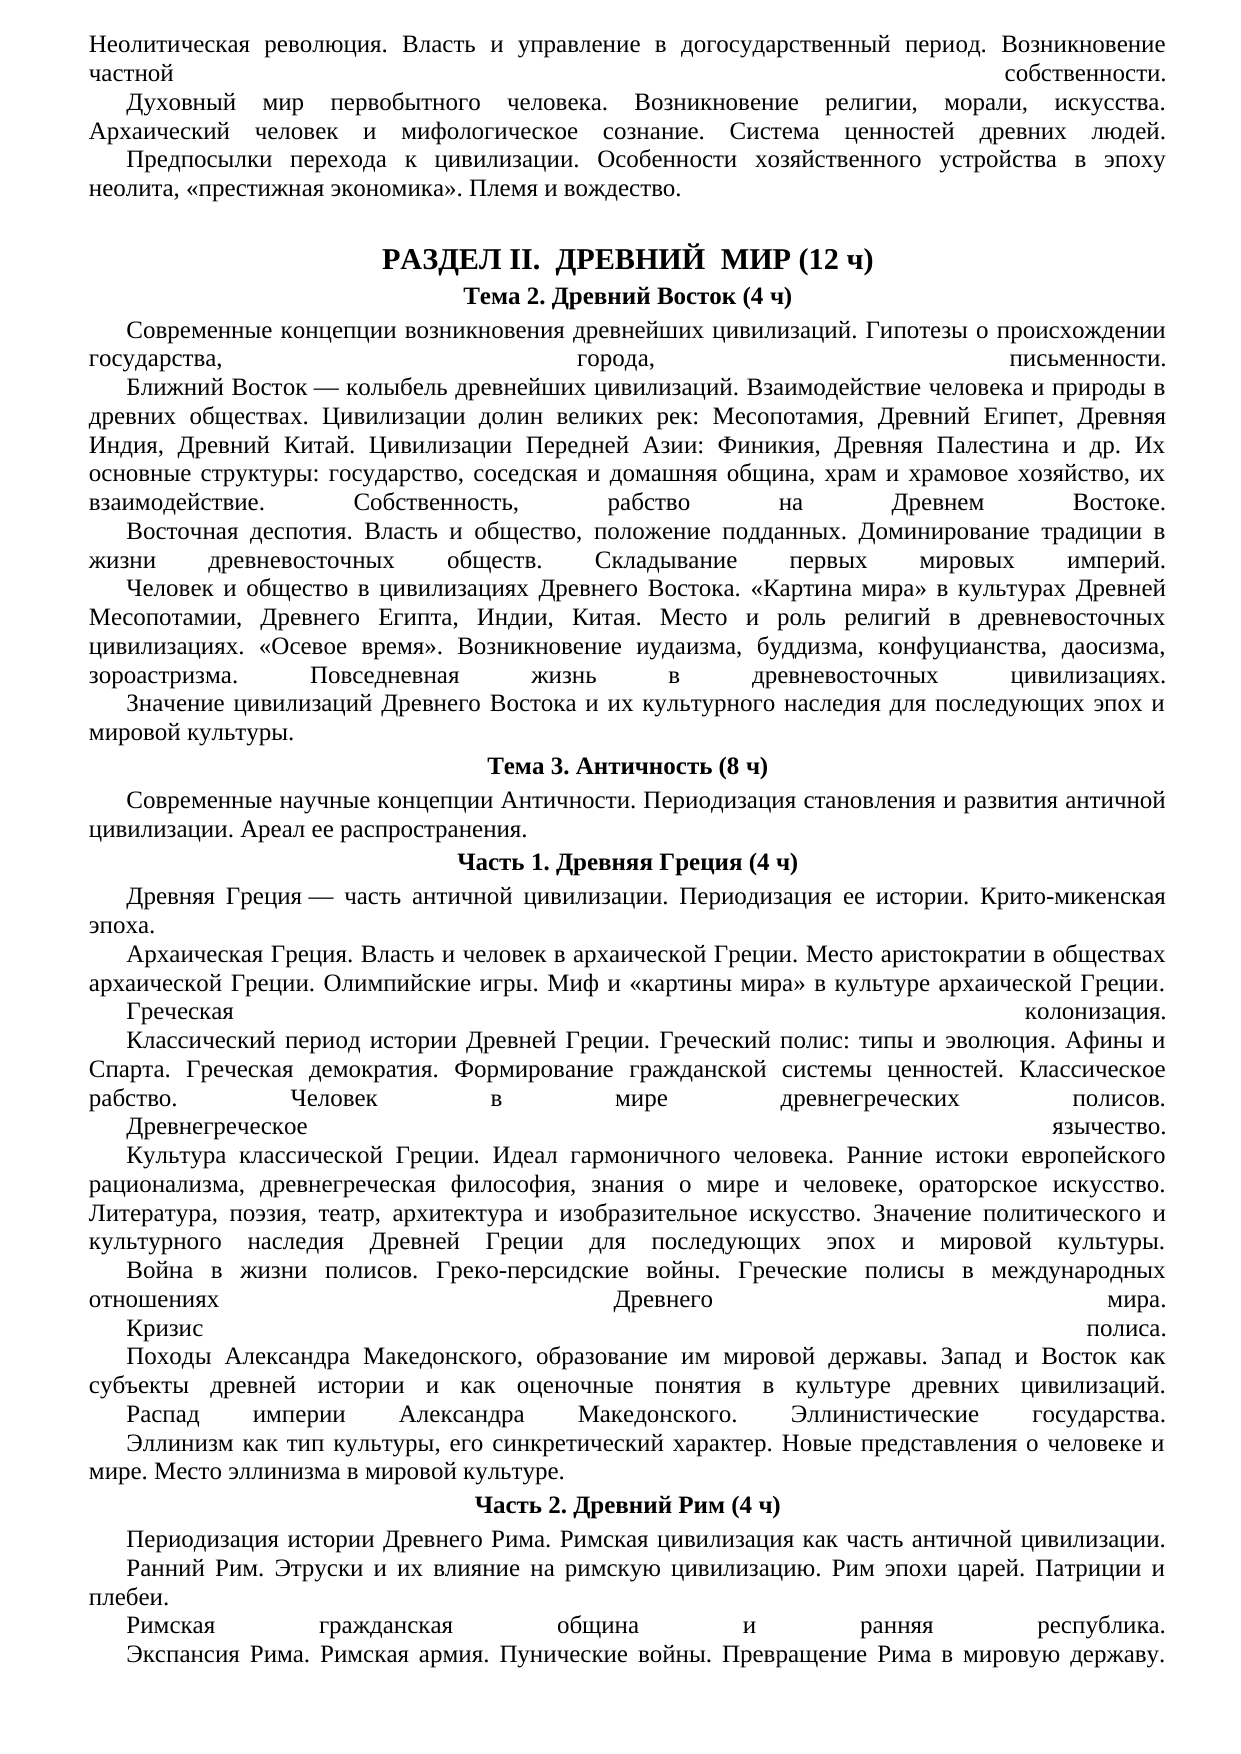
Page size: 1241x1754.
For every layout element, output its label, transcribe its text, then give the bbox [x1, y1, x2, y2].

text РАЗДЕЛ II. ДРЕВНИЙ МИР (12 ч) [89, 241, 1167, 276]
text Тема 3. Античность (8 ч) [89, 751, 1167, 780]
text Современные концепции возникновения древнейших цивилизаций. Гипотезы о происхождении государства, города, письменности. Ближний Восток — колыбель древнейших цивилизаций. Взаимодействие человека и природы в древних обществах. Цивилизации долин великих рек: Месопотамия, Древний Египет, Древняя Индия, Древний Китай. Цивилизации Передней Азии: Финикия, Древняя Палестина и др. Их основные структуры: государство, соседская и домашняя община, храм и храмовое хозяйство, их взаимодействие. Собственность, рабство на Древнем Востоке. Восточная деспотия. Власть и общество, положение подданных. Доминирование традиции в жизни древневосточных обществ. Складывание первых мировых империй. Человек и общество в цивилизациях Древнего Востока. «Картина мира» в культурах Древней Месопотамии, Древнего Египта, Индии, Китая. Место и роль религий в древневосточных цивилизациях. «Осевое время». Возникновение иудаизма, буддизма, конфуцианства, даосизма, зороастризма. Повседневная жизнь в древневосточных цивилизациях. Значение цивилизаций Древнего Востока и их культурного наследия для последующих эпох и мировой культуры. [89, 315, 1167, 746]
text Современные научные концепции Античности. Периодизация становления и развития античной цивилизации. Ареал ее распространения. [89, 785, 1167, 842]
text Древняя Греция — часть античной цивилизации. Периодизация ее истории. Крито-микенская эпоха. Архаическая Греция. Власть и человек в архаической Греции. Место аристократии в обществах архаической Греции. Олимпийские игры. Миф и «картины мира» в культуре архаической Греции. Греческая колонизация. Классический период истории Древней Греции. Греческий полис: типы и эволюция. Афины и Спарта. Греческая демократия. Формирование гражданской системы ценностей. Классическое рабство. Человек в мире древнегреческих полисов. Древнегреческое язычество. Культура классической Греции. Идеал гармоничного человека. Ранние истоки европейского рационализма, древнегреческая философия, знания о мире и человеке, ораторское искусство. Литература, поэзия, театр, архитектура и изобразительное искусство. Значение политического и культурного наследия Древней Греции для последующих эпох и мировой культуры. Война в жизни полисов. Греко-персидские войны. Греческие полисы в международных отношениях Древнего мира. Кризис полиса. Походы Александра Македонского, образование им мировой державы. Запад и Восток как субъекты древней истории и как оценочные понятия в культуре древних цивилизаций. Распад империи Александра Македонского. Эллинистические государства. Эллинизм как тип культуры, его синкретический характер. Новые представления о человеке и мире. Место эллинизма в мировой культуре. [89, 881, 1167, 1485]
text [89, 29, 1167, 202]
text Тема 2. Древний Восток (4 ч) [89, 281, 1167, 309]
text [89, 1524, 1167, 1668]
text Часть 1. Древняя Греция (4 ч) [89, 847, 1167, 876]
text Часть 2. Древний Рим (4 ч) [89, 1490, 1167, 1519]
